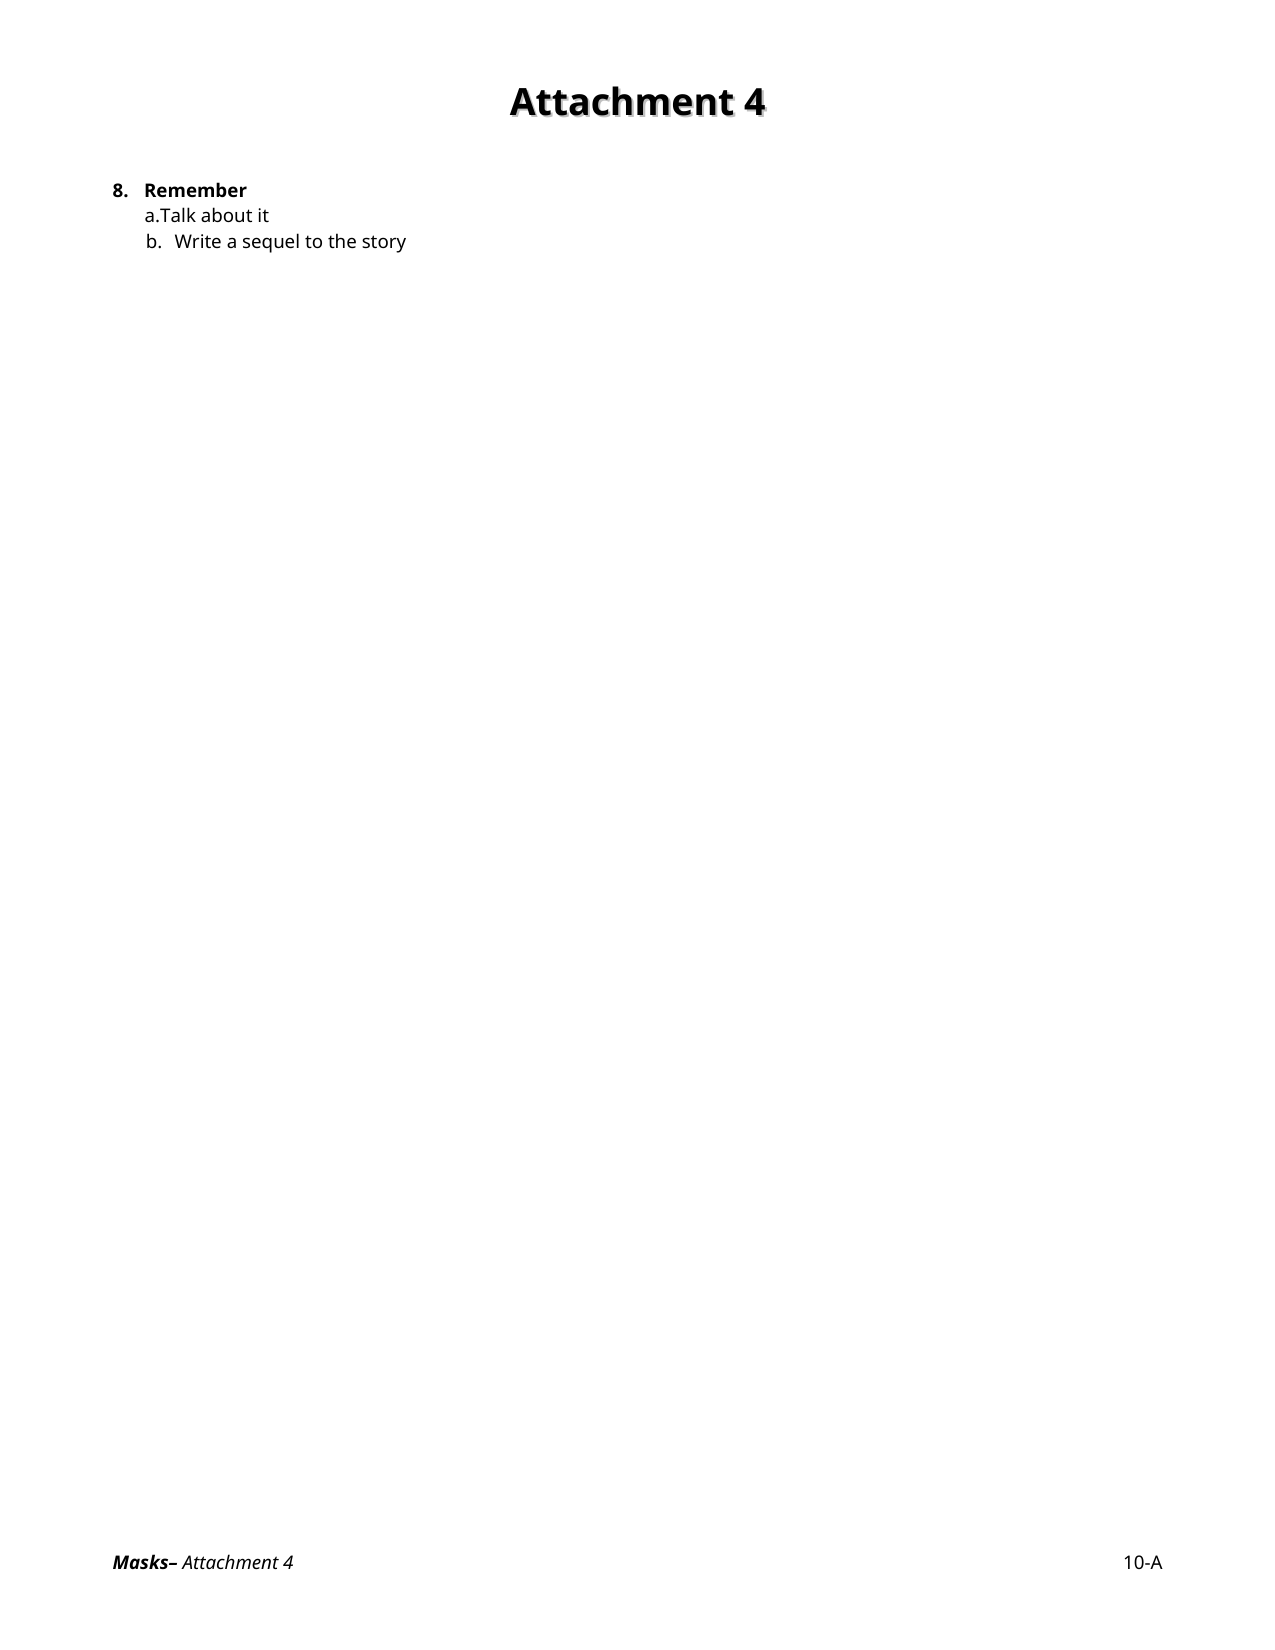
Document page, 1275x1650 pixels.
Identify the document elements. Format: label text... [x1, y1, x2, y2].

text a. Talk about it [144, 203, 1162, 228]
text 8. Remember [112, 177, 1162, 203]
text b. Write a sequel to the story [144, 228, 1162, 254]
